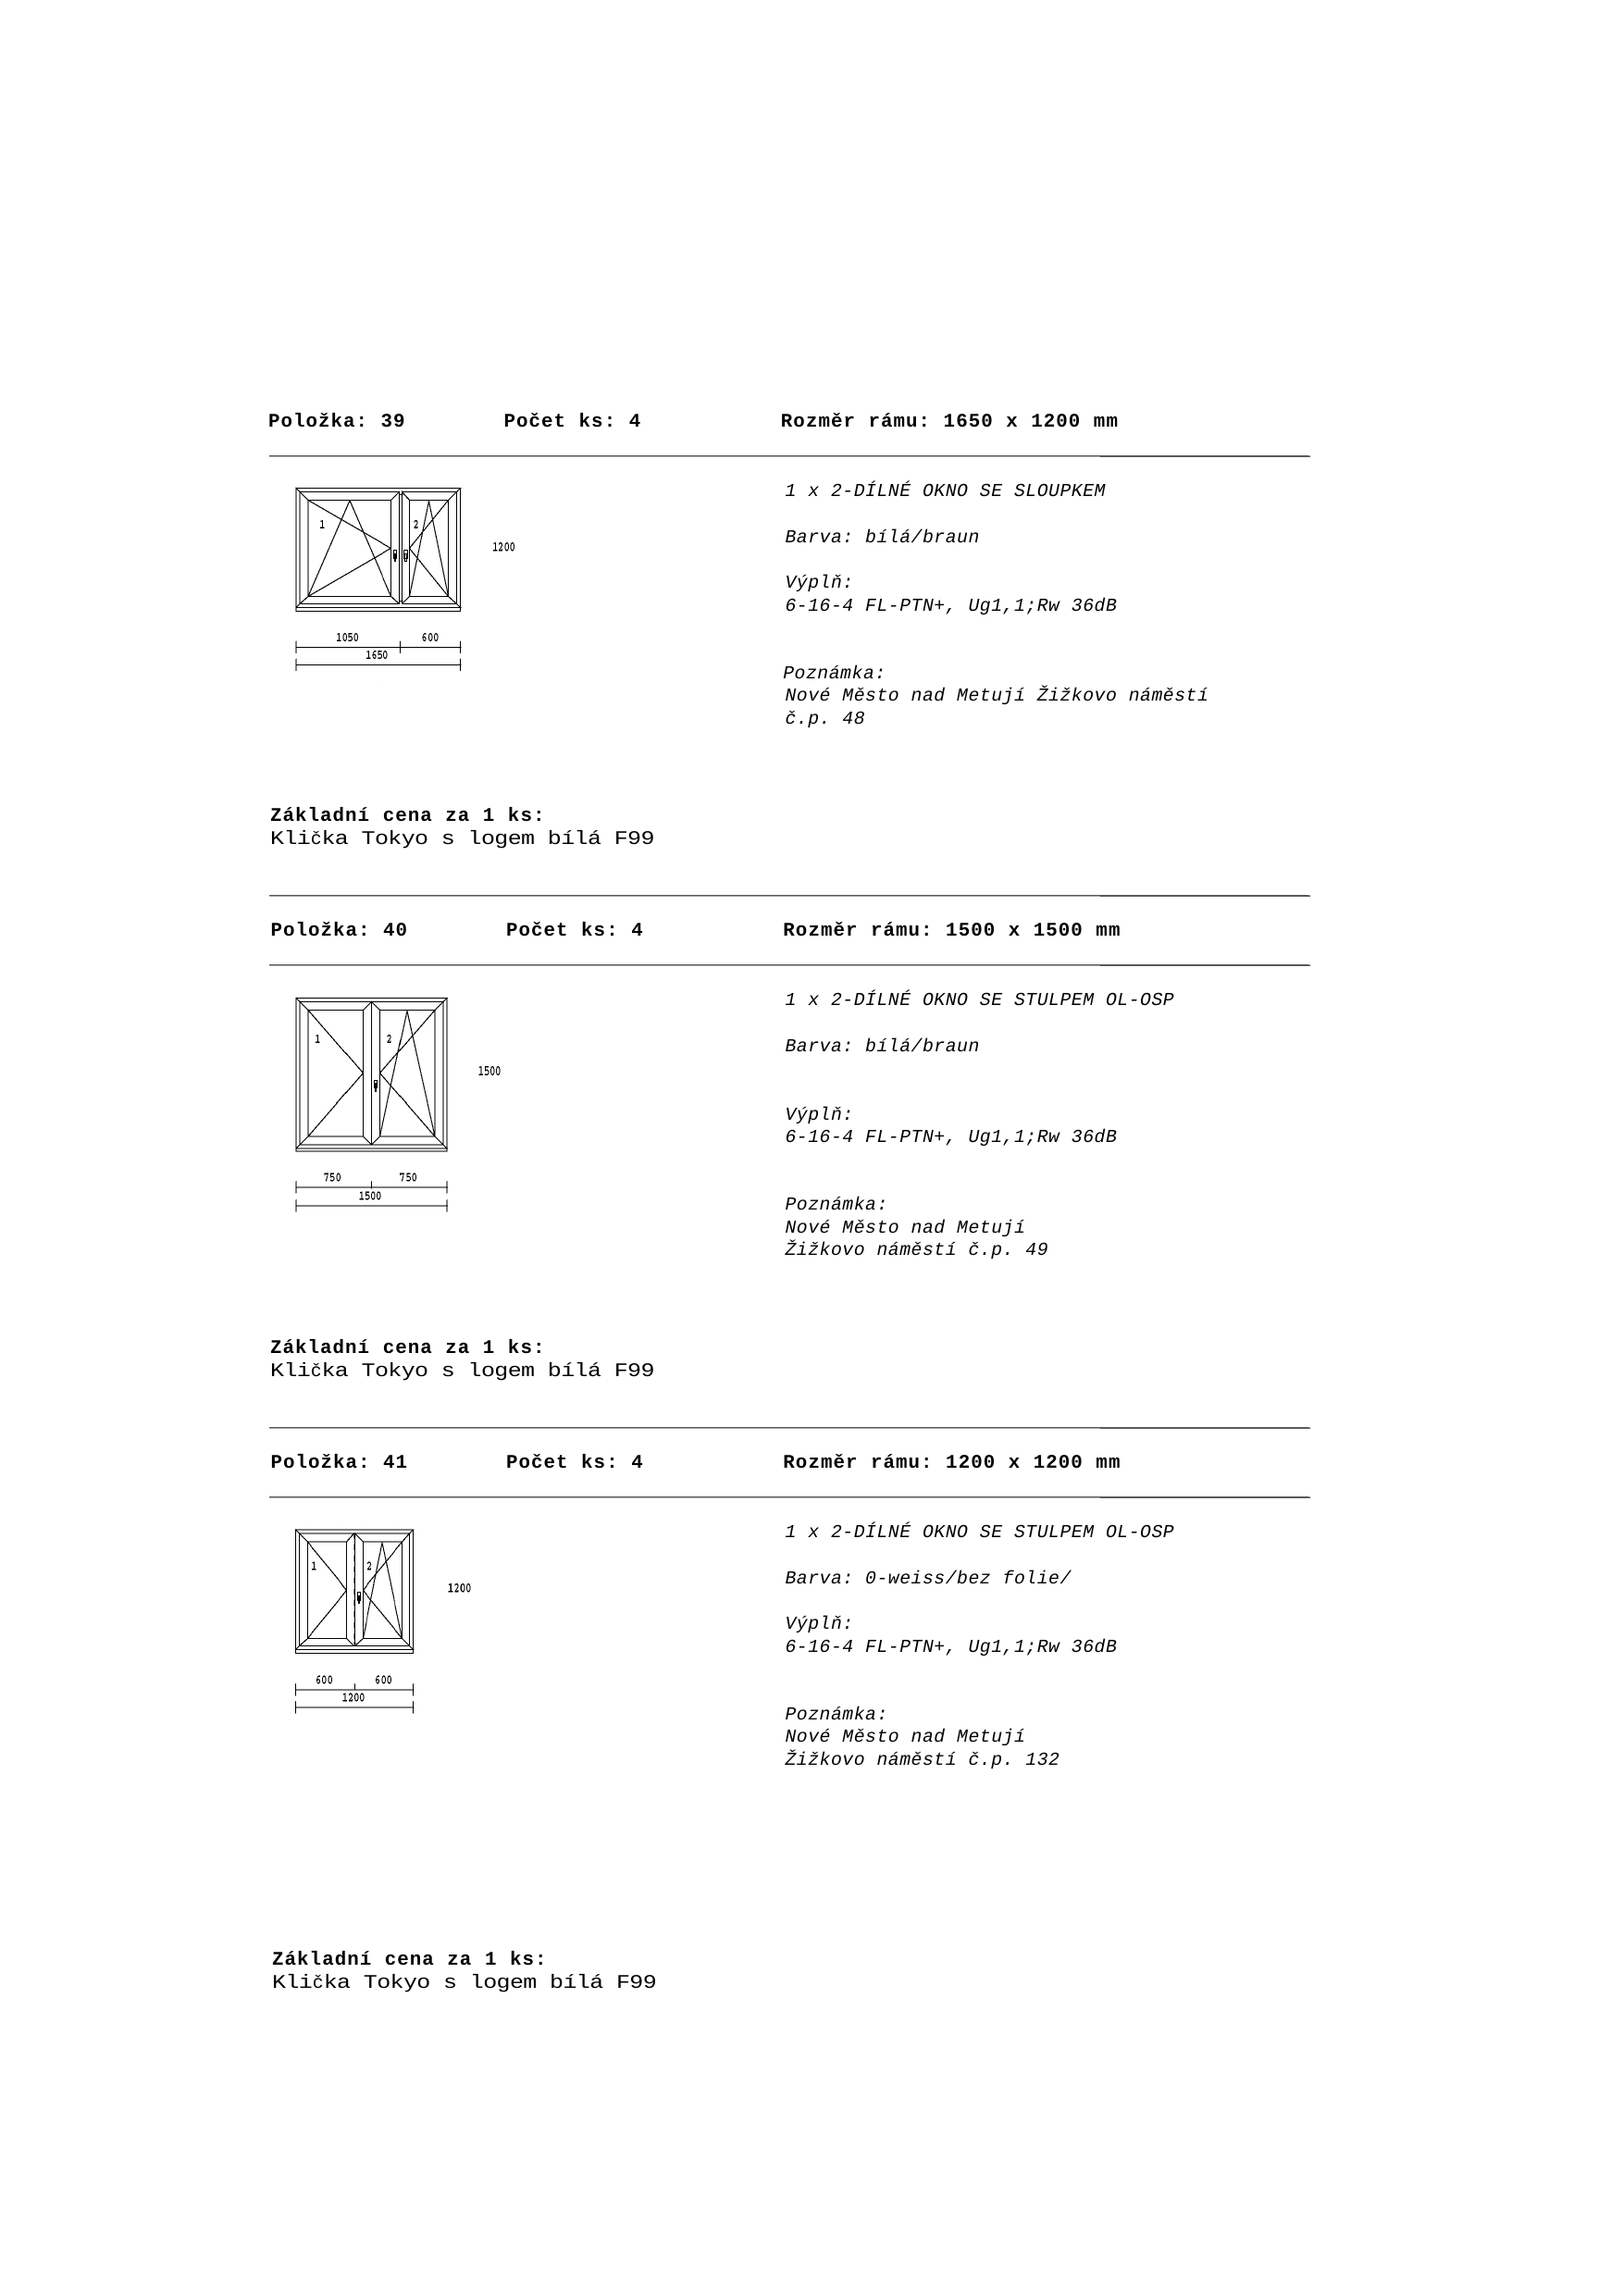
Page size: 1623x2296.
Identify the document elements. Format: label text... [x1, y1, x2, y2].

picture [283, 1511, 423, 1732]
text 6-16-4 FL-PTN+, Ug1,1;Rw 36dB [785, 592, 1220, 615]
text 1 x 2-DÍLNÉ OKNO SE STULPEM OL-OSP [785, 1522, 1174, 1541]
text 1 x 2-DÍLNÉ OKNO SE STULPEM OL-OSP [785, 990, 1174, 1009]
text Položka: 39 Počet ks: 4 Rozměr rámu: 1650 x 1200 mm [268, 411, 1118, 430]
text Nové Město nad Metují Žižkovo náměstí č.p. 48 [785, 683, 1220, 728]
picture [291, 981, 455, 1226]
text 6-16-4 FL-PTN+, Ug1,1;Rw 36dB [785, 1124, 1256, 1170]
text Výplň: [785, 1079, 1256, 1124]
text Barva: bílá/braun [785, 1011, 1256, 1056]
picture [440, 1582, 482, 1595]
text 1 x 2-DÍLNÉ OKNO SE SLOUPKEM [785, 481, 1106, 500]
text Barva: 0-weiss/bez folie/ [785, 1543, 1256, 1588]
text Klička Tokyo s logem bílá F99 [270, 826, 670, 873]
text Položka: 41 Počet ks: 4 Rozměr rámu: 1200 x 1200 mm [270, 1452, 1121, 1471]
text Poznámka: [783, 661, 1220, 683]
text Poznámka: [785, 1170, 1256, 1215]
text Klička Tokyo s logem bílá F99 [270, 1359, 670, 1405]
text Výplň: 6-16-4 FL-PTN+, Ug1,1;Rw 36dB [785, 1588, 1256, 1679]
text Základní cena za 1 ks: [270, 1335, 695, 1359]
text Klička Tokyo s logem bílá F99 [272, 1969, 672, 2016]
picture [471, 1064, 513, 1080]
text Poznámka: [785, 1679, 1256, 1724]
text Základní cena za 1 ks: [272, 1946, 697, 1969]
picture [486, 540, 527, 554]
picture [292, 473, 474, 687]
text Nové Město nad Metují Žižkovo náměstí č.p. 49 [785, 1215, 1256, 1260]
text Výplň: [785, 570, 1181, 592]
text Barva: bílá/braun [785, 525, 1220, 547]
text Základní cena za 1 ks: [270, 803, 695, 826]
text Položka: 40 Počet ks: 4 Rozměr rámu: 1500 x 1500 mm [270, 920, 1121, 939]
text Nové Město nad Metují Žižkovo náměstí č.p. 132 [785, 1724, 1256, 1769]
